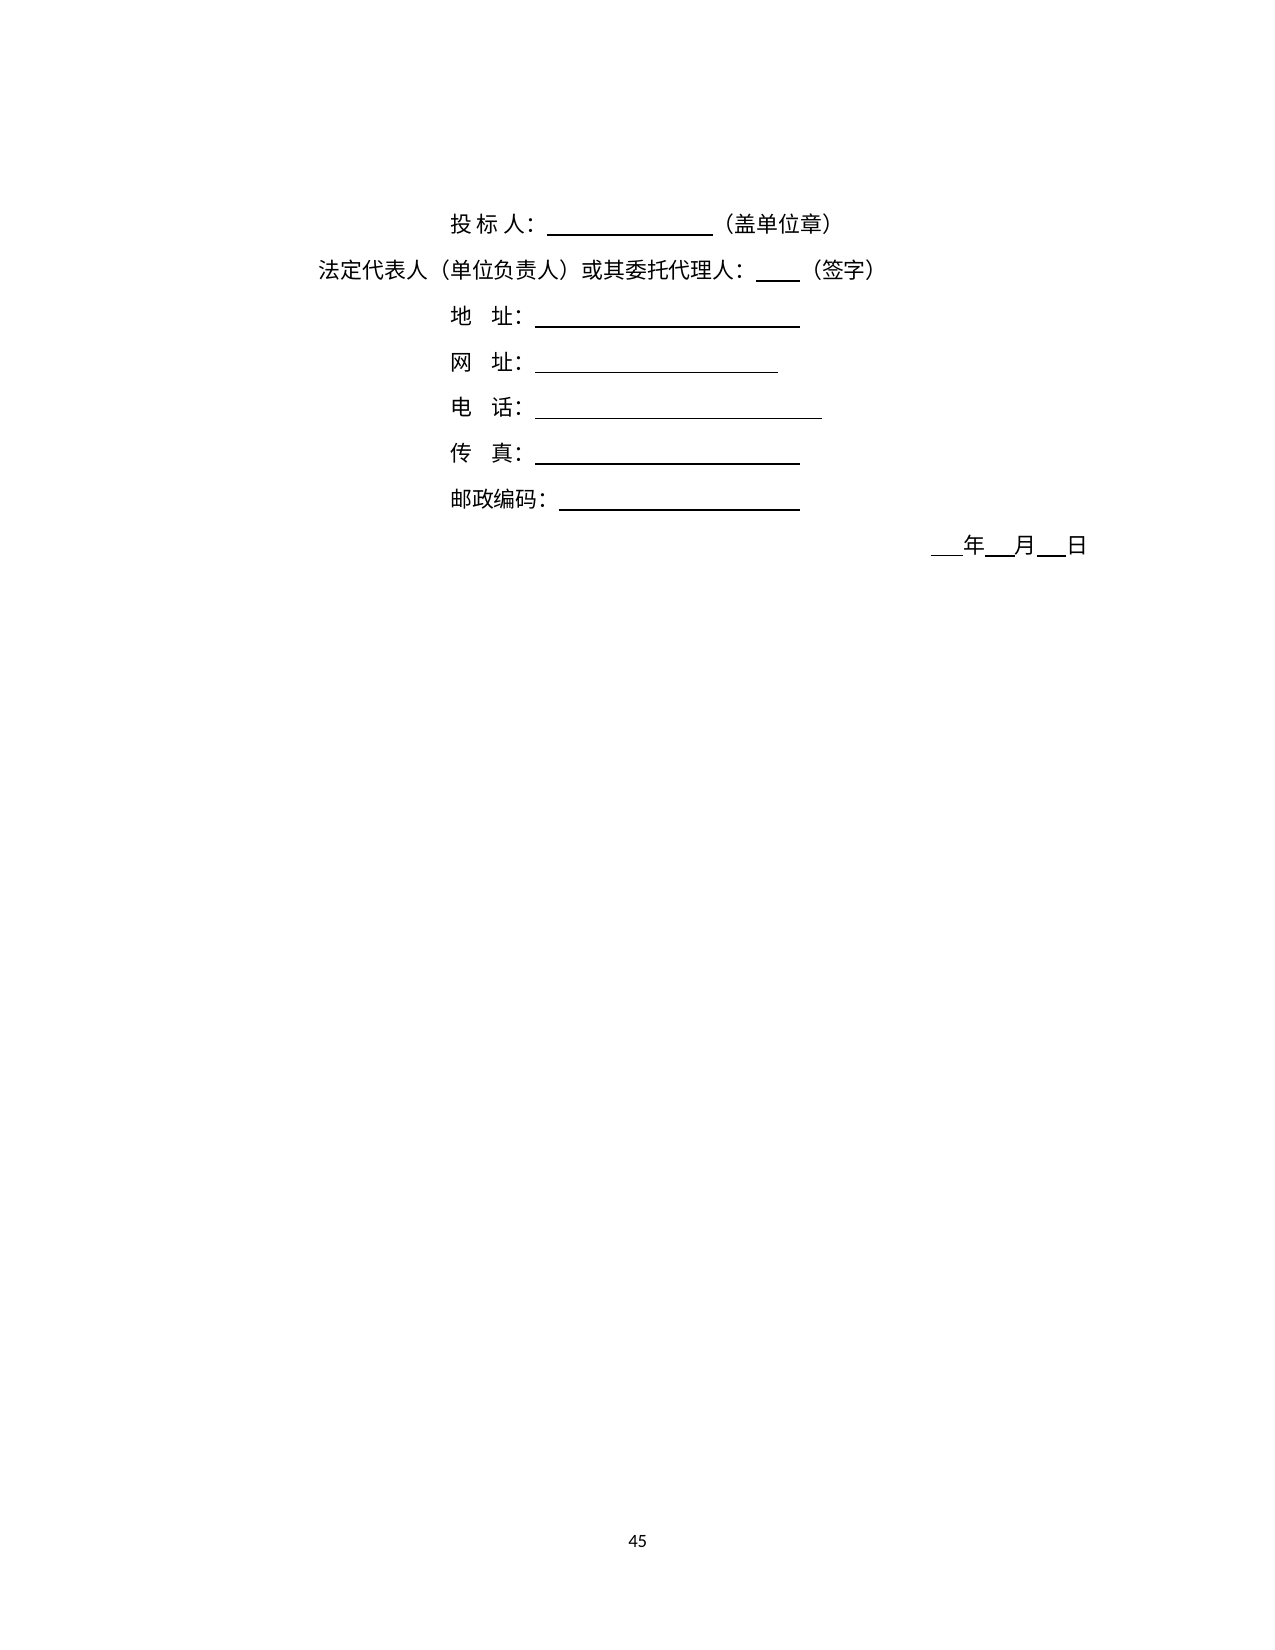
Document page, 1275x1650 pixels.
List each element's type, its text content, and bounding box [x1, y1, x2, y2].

text 地 址： [187, 287, 1087, 333]
text 电 话： [187, 379, 1087, 425]
text 邮政编码： [187, 471, 1087, 517]
text 网 址： [187, 333, 1087, 379]
text 投 标 人： （盖单位章） [187, 196, 1087, 242]
text 法定代表人（单位负责人）或其委托代理人： （签字） [187, 242, 1087, 287]
text 年 月 日 [187, 517, 1087, 562]
text 传 真： [187, 425, 1087, 471]
